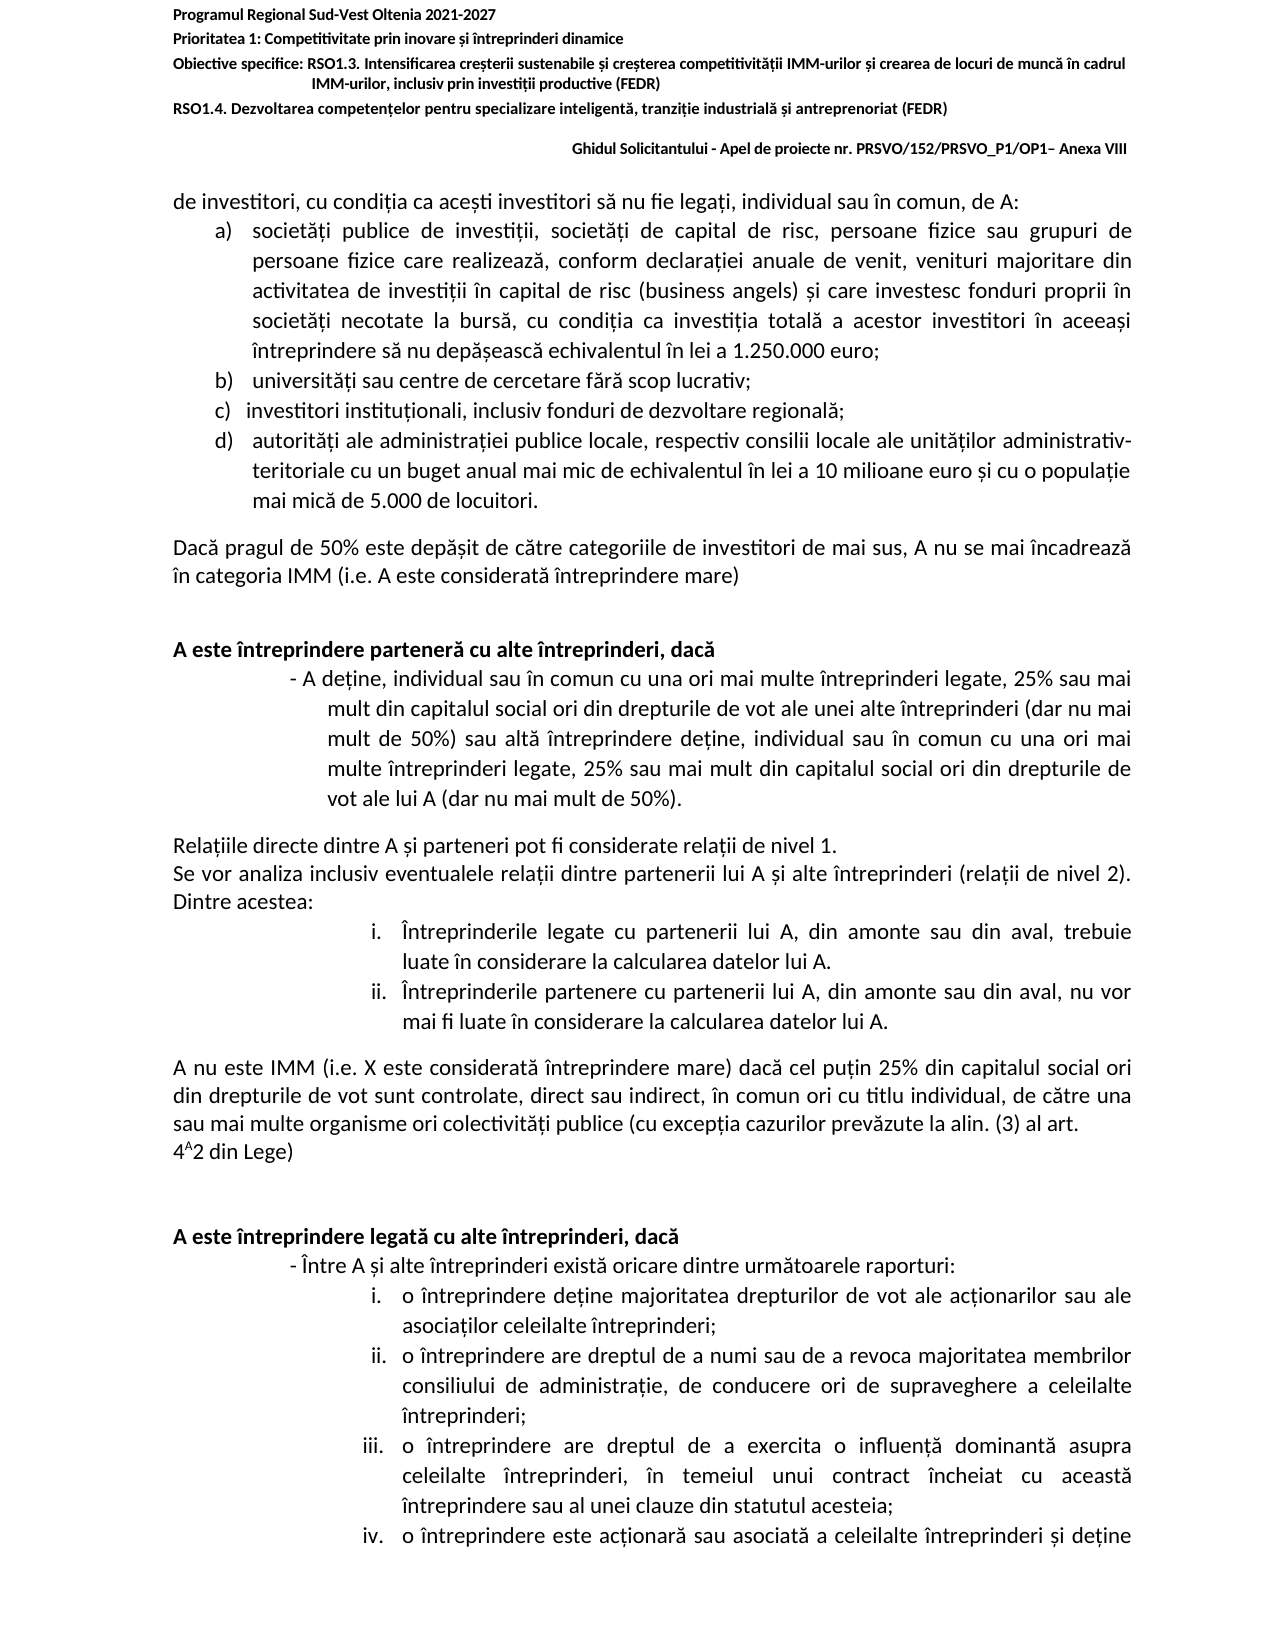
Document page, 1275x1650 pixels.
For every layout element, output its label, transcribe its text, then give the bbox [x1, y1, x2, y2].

list Întreprinderile legate cu partenerii lui A, din amonte sau din aval, trebuie luate în considerare la calcularea datelor lui A. [371, 915, 1133, 975]
list societăţi publice de investiţii, societăţi de capital de risc, persoane fizice sau grupuri de persoane fizice care realizează, conform declaraţiei anuale de venit, venituri majoritare din activitatea de investiţii în capital de risc (business angels) şi care investesc fonduri proprii în societăţi necotate la bursă, cu condiţia ca investiţia totală a acestor investitori în aceeaşi întreprindere să nu depăşească echivalentul în lei a 1.250.000 euro; [214, 215, 1133, 365]
text Dacă pragul de 50% este depăşit de către categoriile de investitori de mai sus, A nu se mai încadrează în categoria IMM (i.e. A este considerată întreprindere mare) [173, 533, 1133, 589]
list autorităţi ale administraţiei publice locale, respectiv consilii locale ale unităţilor administrativ-teritoriale cu un buget anual mai mic de echivalentul în lei a 10 milioane euro şi cu o populaţie mai mică de 5.000 de locuitori. [214, 425, 1133, 515]
text - A deţine, individual sau în comun cu una ori mai multe întreprinderi legate, 25% sau mai mult din capitalul social ori din drepturile de vot ale unei alte întreprinderi (dar nu mai mult de 50%) sau altă întreprindere deţine, individual sau în comun cu una ori mai multe întreprinderi legate, 25% sau mai mult din capitalul social ori din drepturile de vot ale lui A (dar nu mai mult de 50%). [289, 663, 1133, 813]
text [173, 187, 1133, 215]
list investitori instituţionali, inclusiv fonduri de dezvoltare regională; [214, 395, 1133, 425]
text - Între A şi alte întreprinderi există oricare dintre următoarele raporturi: [289, 1250, 1133, 1280]
text Se vor analiza inclusiv eventualele relaţii dintre partenerii lui A şi alte întreprinderi (relaţii de nivel 2). Dintre acestea: [173, 859, 1133, 915]
list o întreprindere are dreptul de a exercita o influenţă dominantă asupra celeilalte întreprinderi, în temeiul unui contract încheiat cu această întreprindere sau al unei clauze din statutul acesteia; [362, 1430, 1133, 1520]
text 4A2 din Lege) [173, 1137, 1133, 1165]
list universităţi sau centre de cercetare fără scop lucrativ; [214, 365, 1133, 395]
list o întreprindere are dreptul de a numi sau de a revoca majoritatea membrilor consiliului de administraţie, de conducere ori de supraveghere a celeilalte întreprinderi; [371, 1340, 1133, 1430]
list o întreprindere deţine majoritatea drepturilor de vot ale acţionarilor sau ale asociaţilor celeilalte întreprinderi; [371, 1280, 1133, 1340]
subtitle A este întreprindere legată cu alte întreprinderi, dacă [173, 1222, 1133, 1250]
subtitle A este întreprindere parteneră cu alte întreprinderi, dacă [173, 635, 1133, 663]
list Întreprinderile partenere cu partenerii lui A, din amonte sau din aval, nu vor mai fi luate în considerare la calcularea datelor lui A. [371, 975, 1133, 1035]
text Relaţiile directe dintre A şi parteneri pot fi considerate relaţii de nivel 1. [173, 831, 1133, 859]
text A nu este IMM (i.e. X este considerată întreprindere mare) dacă cel puţin 25% din capitalul social ori din drepturile de vot sunt controlate, direct sau indirect, în comun ori cu titlu individual, de către una sau mai multe organisme ori colectivităţi publice (cu excepţia cazurilor prevăzute la alin. (3) al art. [173, 1053, 1133, 1137]
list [362, 1520, 1133, 1550]
